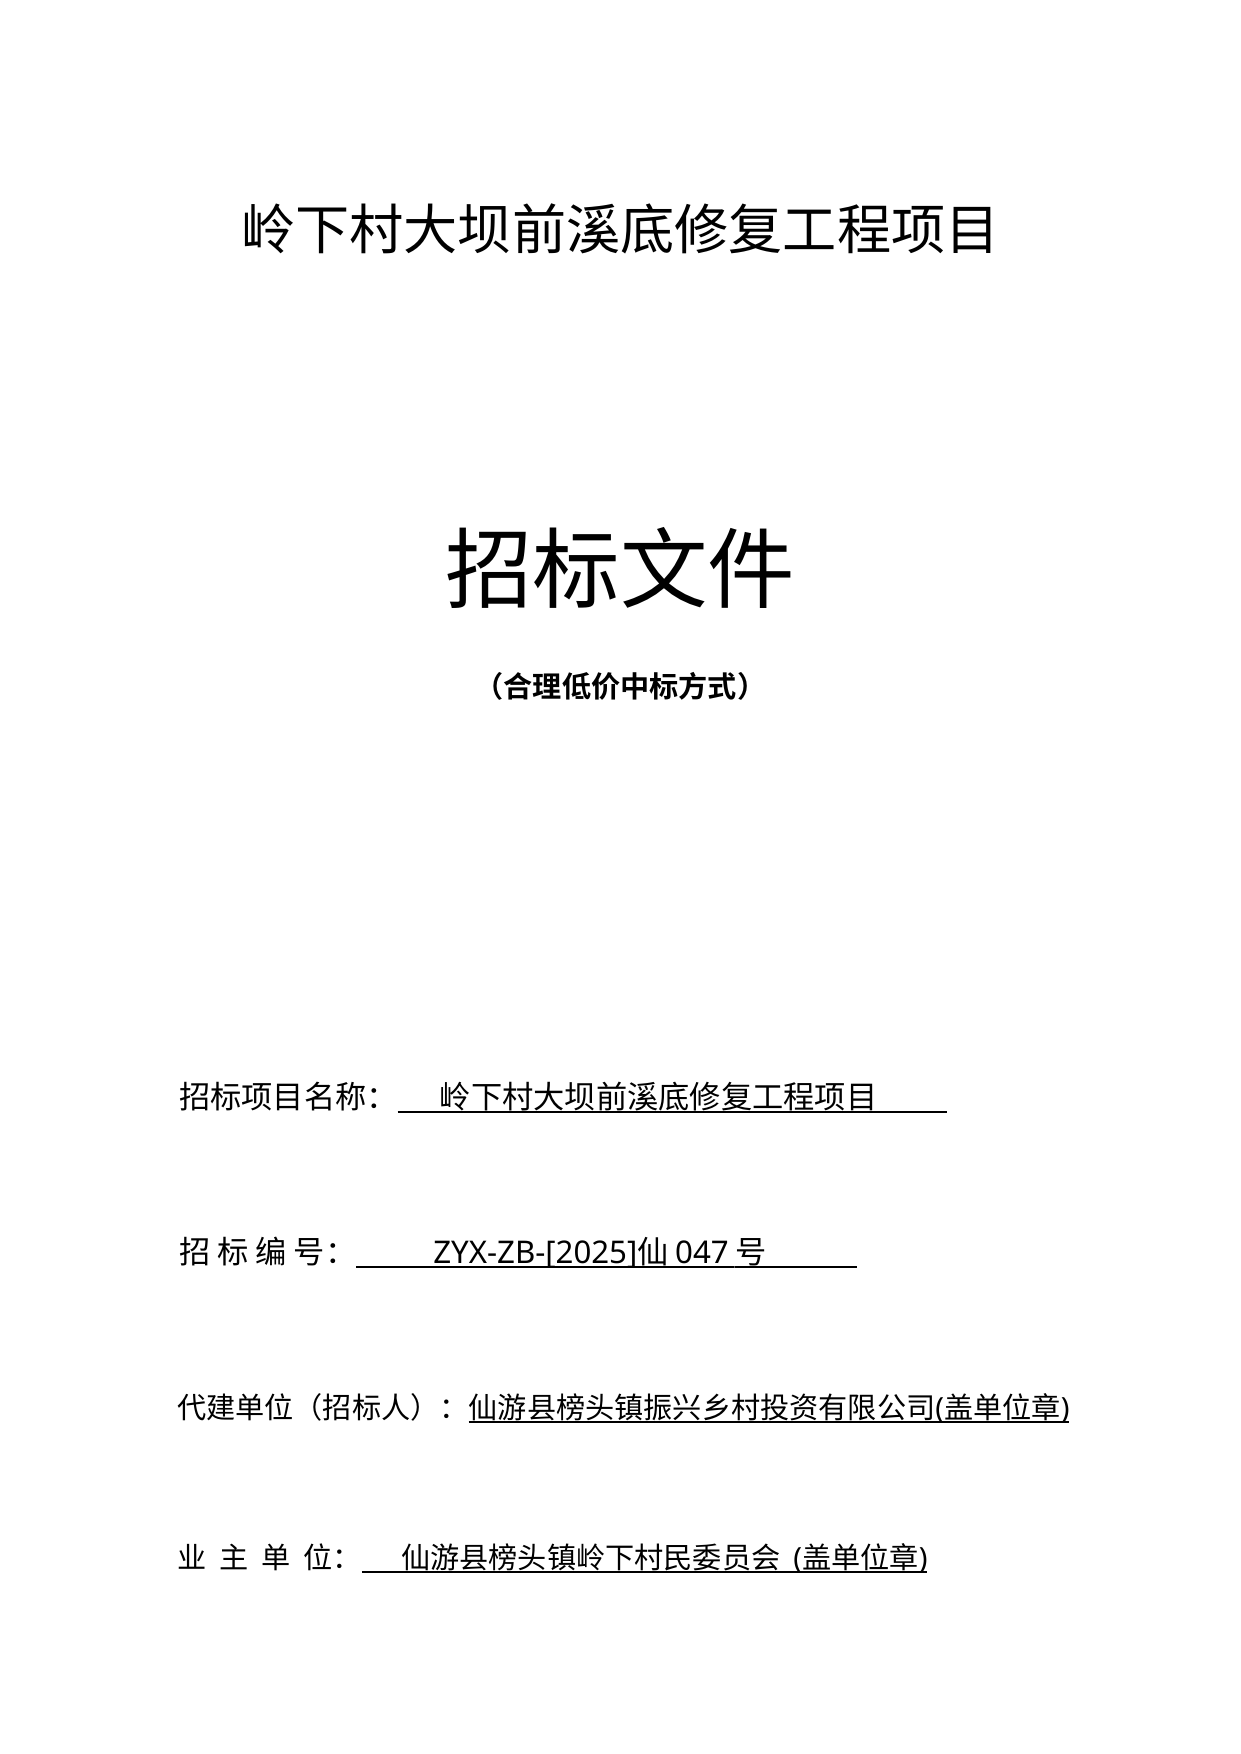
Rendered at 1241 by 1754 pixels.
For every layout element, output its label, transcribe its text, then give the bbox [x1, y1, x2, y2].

text 招标项目名称： 岭下村大坝前溪底修复工程项目 [148, 1062, 1093, 1127]
text 代建单位（招标人）：仙游县榜头镇振兴乡村投资有限公司(盖单位章) [148, 1373, 1093, 1438]
text 业 主 单 位： 仙游县榜头镇岭下村民委员会 (盖单位章) [148, 1523, 1093, 1588]
text 招标文件 [148, 500, 1093, 627]
text （合理低价中标方式） [148, 652, 1093, 717]
text 岭下村大坝前溪底修复工程项目 [148, 187, 1093, 265]
text 招 标 编 号： ZYX-ZB-[2025]仙047号 [148, 1218, 1093, 1283]
